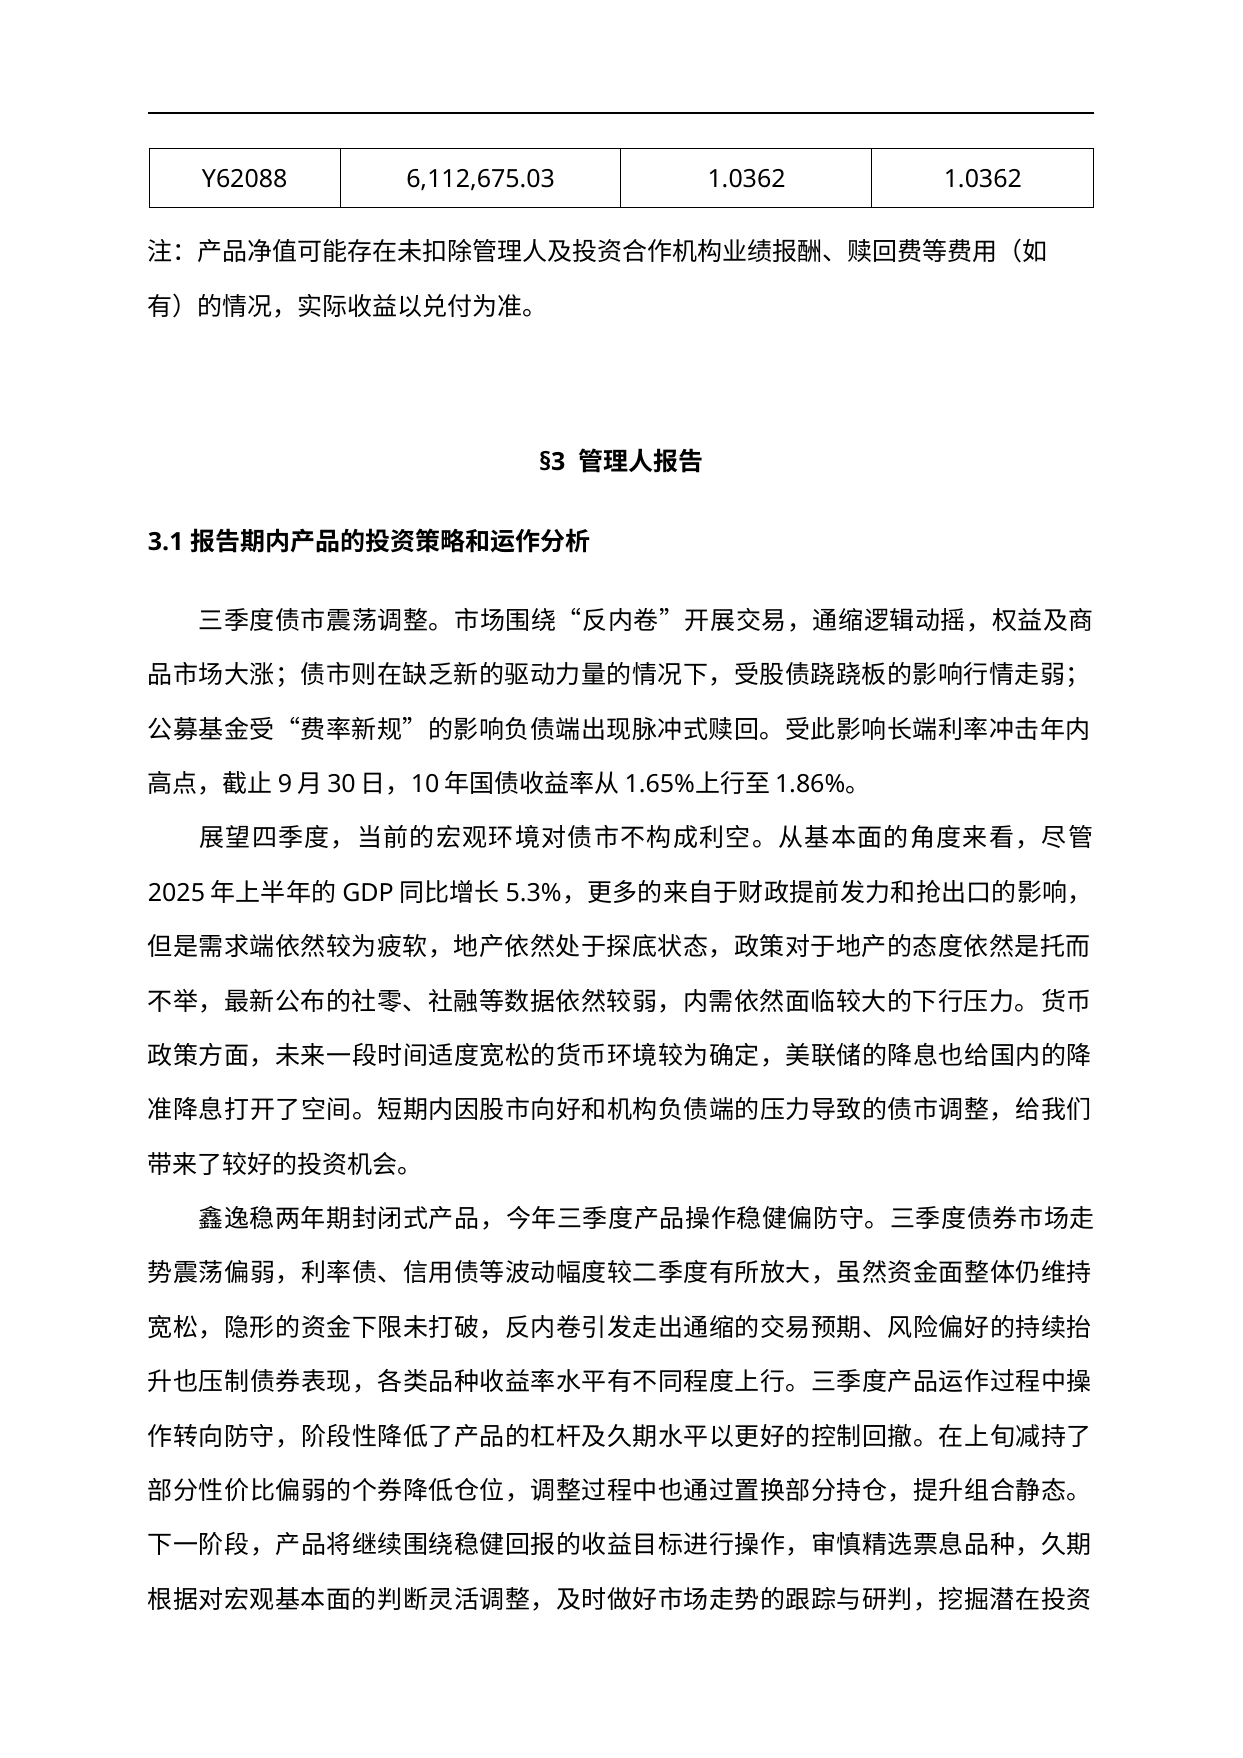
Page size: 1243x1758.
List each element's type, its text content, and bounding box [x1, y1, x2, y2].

text 3.1 报告期内产品的投资策略和运作分析 [148, 521, 1094, 557]
table_cell Y62088 [150, 149, 340, 207]
text §3 管理人报告 [148, 442, 1094, 478]
table_cell 6,112,675.03 [341, 149, 620, 207]
text 注：产品净值可能存在未扣除管理人及投资合作机构业绩报酬、赎回费等费用（如有）的情况，实际收益以兑付为准。 [148, 232, 1094, 322]
table_cell 1.0362 [621, 149, 871, 207]
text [148, 600, 1094, 1615]
table_cell 1.0362 [872, 149, 1093, 207]
